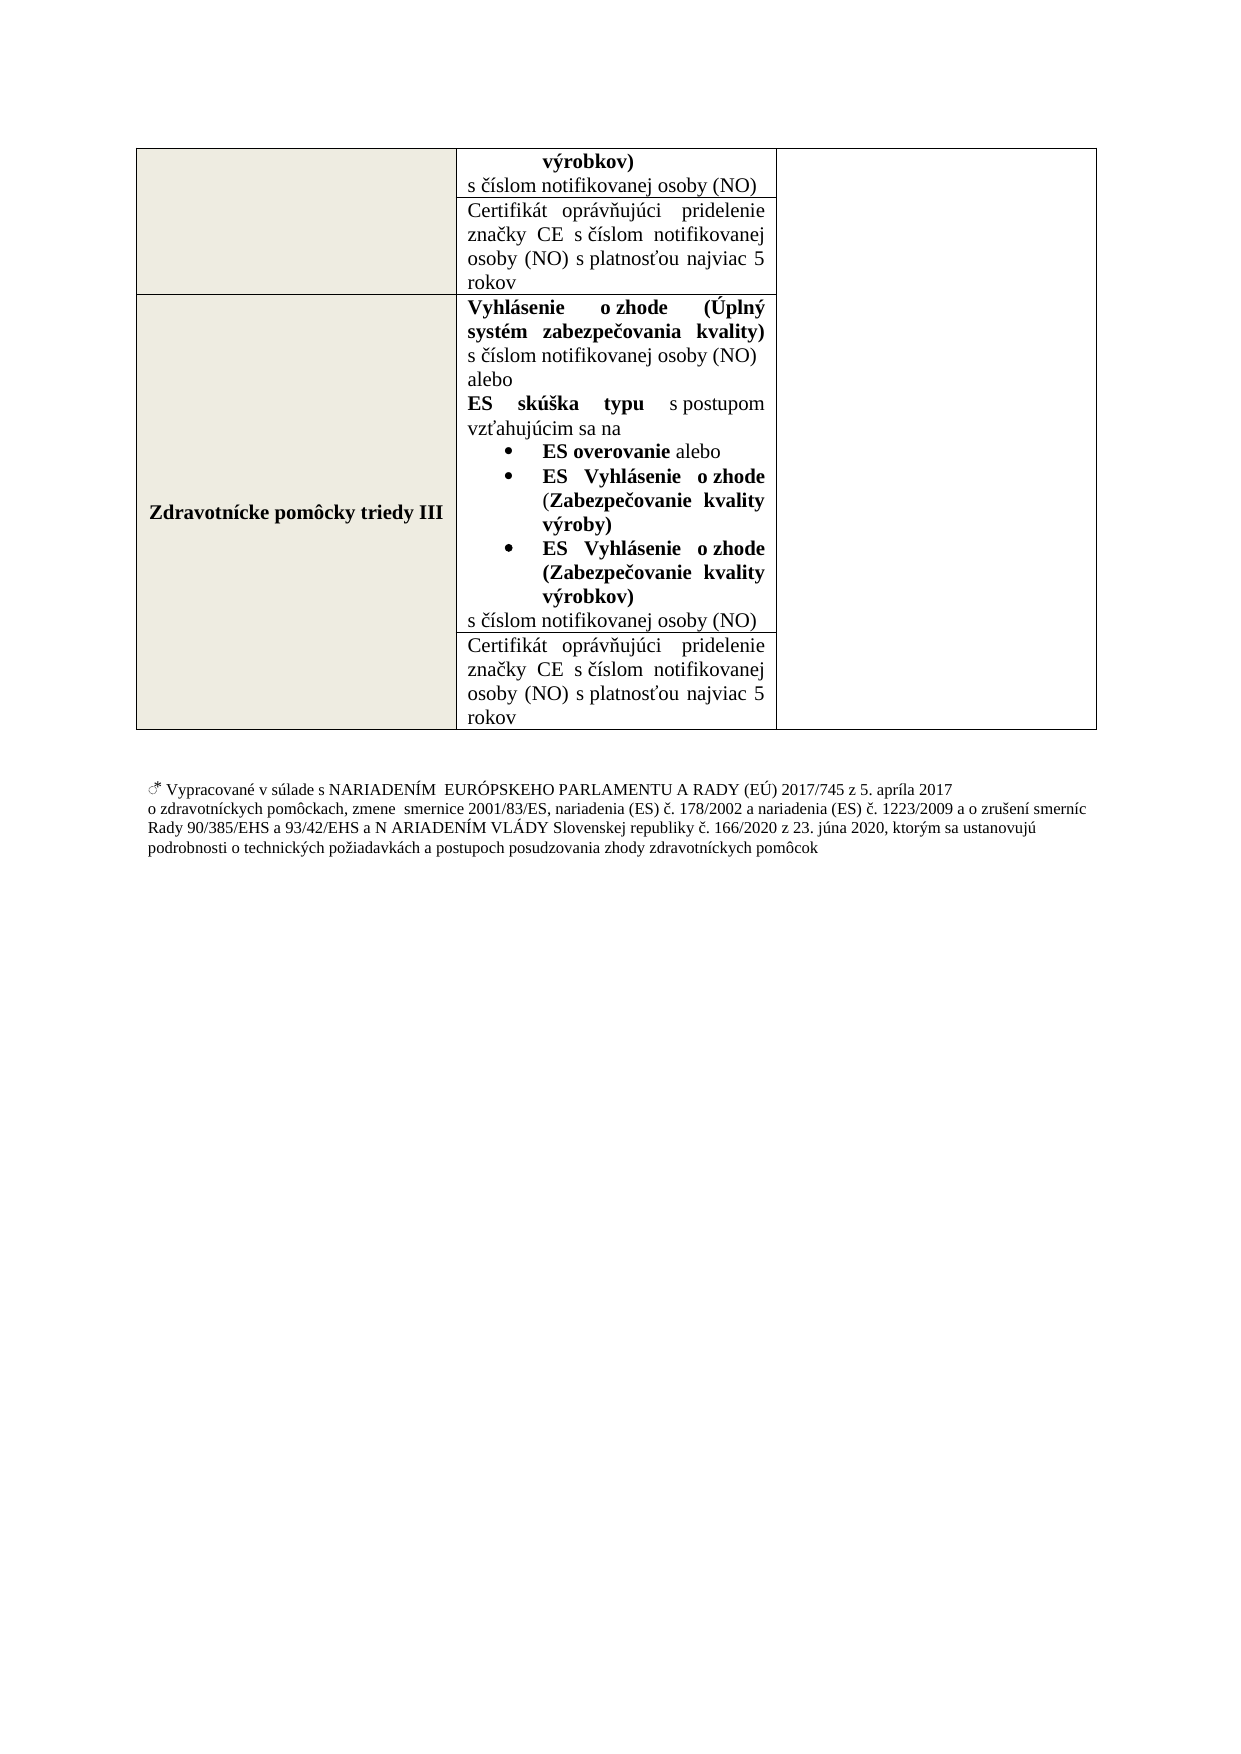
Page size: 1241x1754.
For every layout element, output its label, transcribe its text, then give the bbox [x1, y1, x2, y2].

text ⃰ Vypracované v súlade s NARIADENÍM EURÓPSKEHO PARLAMENTU A RADY (EÚ) 2017/745 z 5. apríla 2017 [148, 780, 1093, 799]
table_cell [457, 149, 776, 197]
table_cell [137, 149, 456, 294]
table_cell Certifikát oprávňujúci pridelenie značky CE s číslom notifikovanej osoby (NO) s platnosťou najviac 5 rokov [457, 198, 776, 294]
table_cell Certifikát oprávňujúci pridelenie značky CE s číslom notifikovanej osoby (NO) s platnosťou najviac 5 rokov [457, 633, 776, 729]
table_cell Vyhlásenie o zhode (Úplný systém zabezpečovania kvality) s číslom notifikovanej osoby (NO) alebo ES skúška typu s postupom vzťahujúcim sa na ES overovanie alebo ES Vyhlásenie o zhode (Zabezpečovanie kvality výroby) ES Vyhlásenie o zhode (Zabezpečovanie kvality výrobkov) s číslom notifikovanej osoby (NO) [457, 295, 776, 632]
text o zdravotníckych pomôckach, zmene smernice 2001/83/ES, nariadenia (ES) č. 178/2002 a nariadenia (ES) č. 1223/2009 a o zrušení smerníc Rady 90/385/EHS a 93/42/EHS a N ARIADENÍM VLÁDY Slovenskej republiky č. 166/2020 z 23. júna 2020, ktorým sa ustanovujú podrobnosti o technických požiadavkách a postupoch posudzovania zhody zdravotníckych pomôcok [148, 799, 1093, 857]
table_cell Zdravotnícke pomôcky triedy III [137, 295, 456, 729]
